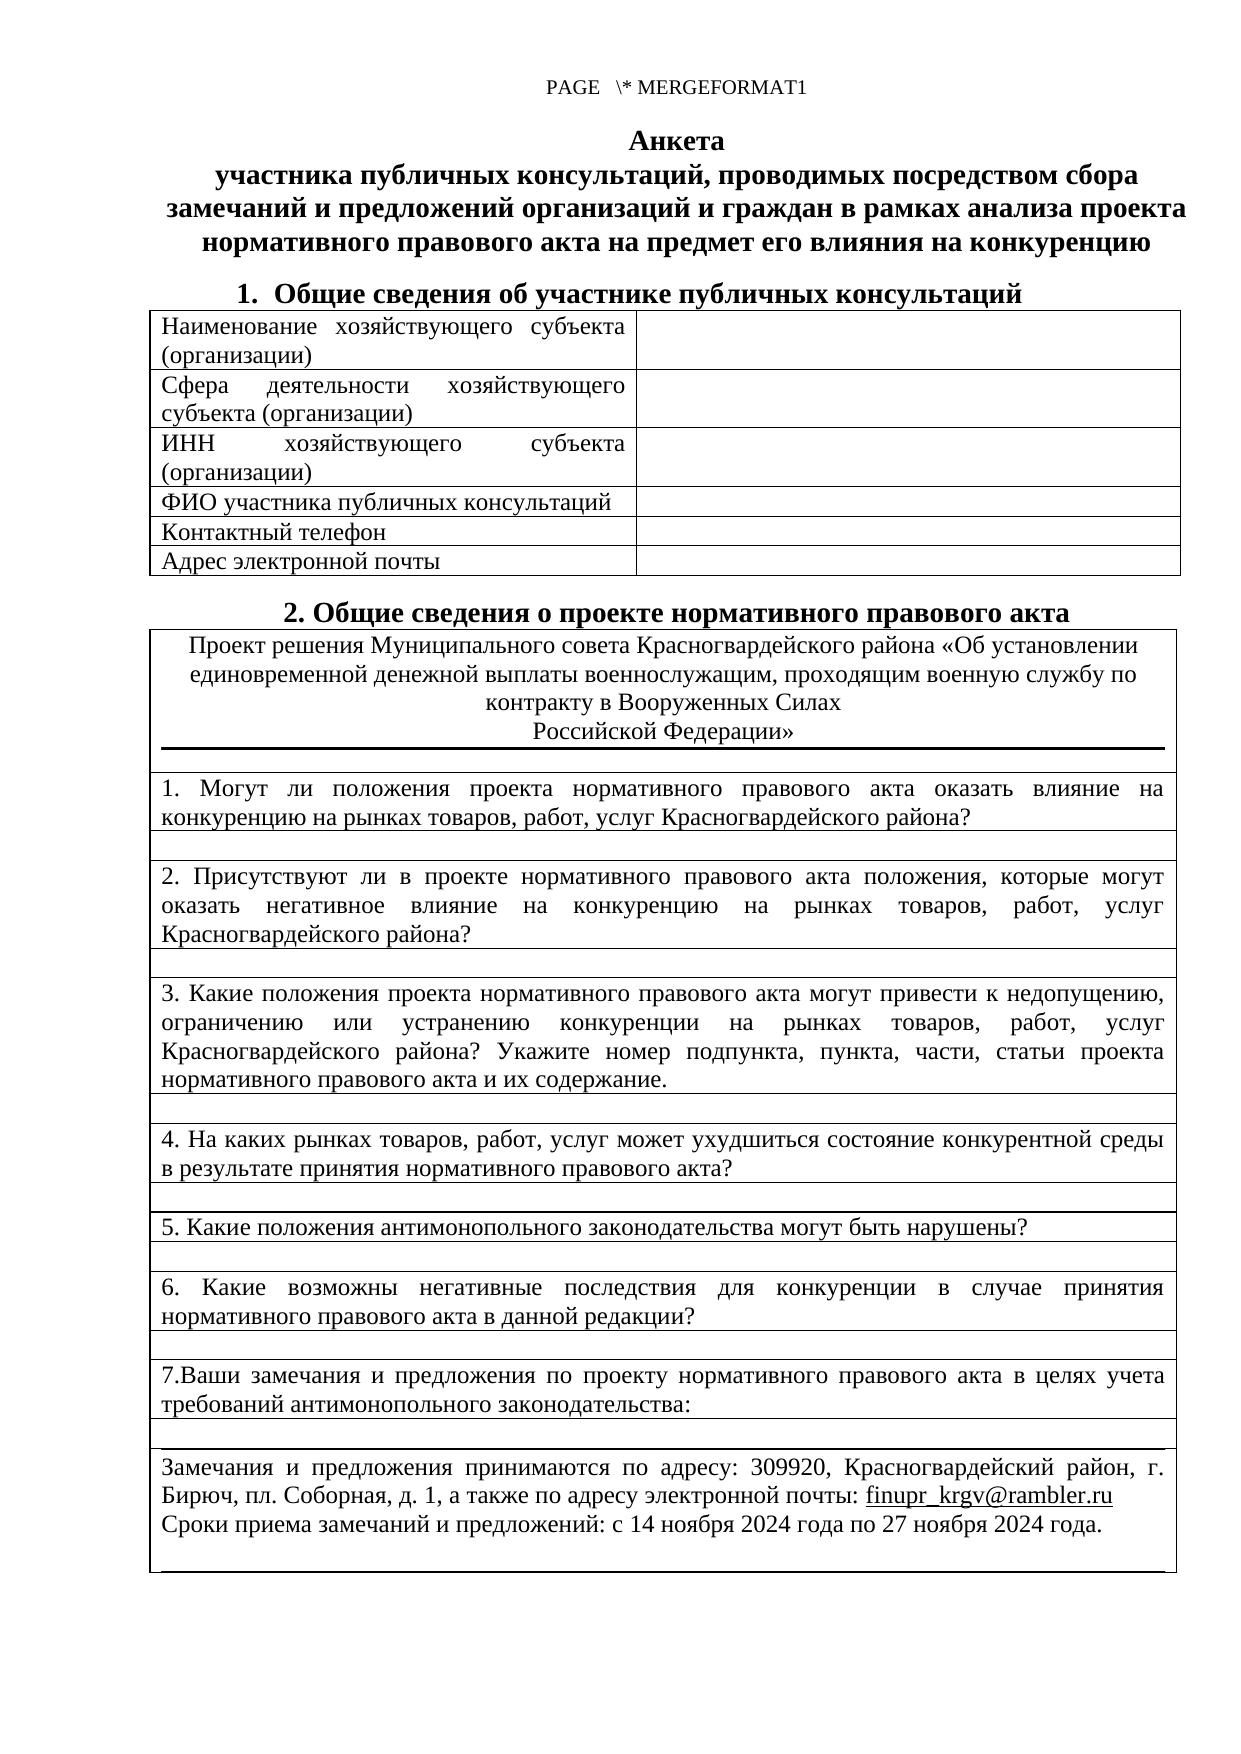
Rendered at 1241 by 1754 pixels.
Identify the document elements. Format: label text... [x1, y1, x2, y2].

table_cell Замечания и предложения принимаются по адресу: 309920, Красногвардейский район, г. Бирюч, пл. Соборная, д. 1, а также по адресу электронной почты: finupr_krgv@rambler.ru Сроки приема замечаний и предложений: с 14 ноября 2024 года по 27 ноября 2024 года. [151, 1449, 1176, 1572]
table_cell 7.Ваши замечания и предложения по проекту нормативного правового акта в целях учета требований антимонопольного законодательства: [151, 1360, 1176, 1418]
table_cell [151, 831, 1176, 860]
table_cell [151, 1183, 1176, 1211]
table_cell [637, 517, 1180, 545]
table_header Наименование хозяйствующего субъекта (организации) [151, 311, 636, 369]
table_cell [151, 1419, 1176, 1448]
table_cell ИНН хозяйствующего субъекта (организации) [151, 428, 636, 486]
table_header [637, 311, 1180, 369]
table_cell ФИО участника публичных консультаций [151, 487, 636, 516]
table_cell Контактный телефон [151, 517, 636, 545]
table_cell 4. На каких рынках товаров, работ, услуг может ухудшиться состояние конкурентной среды в результате принятия нормативного правового акта? [151, 1124, 1176, 1182]
table_cell [637, 546, 1180, 575]
table_cell [151, 1331, 1176, 1359]
table_cell Адрес электронной почты [151, 546, 636, 575]
table_cell [637, 428, 1180, 486]
text Анкета [161, 123, 1192, 157]
table_cell 6. Какие возможны негативные последствия для конкуренции в случае принятия нормативного правового акта в данной редакции? [151, 1272, 1176, 1329]
table_cell Сфера деятельности хозяйствующего субъекта (организации) [151, 370, 636, 427]
table_cell [151, 1242, 1176, 1271]
text 2. Общие сведения о проекте нормативного правового акта [161, 595, 1192, 629]
table_cell [151, 1094, 1176, 1123]
table_cell [637, 370, 1180, 427]
table_cell [151, 949, 1176, 977]
table_cell [637, 487, 1180, 516]
text участника публичных консультаций, проводимых посредством сбора замечаний и предложений организаций и граждан в рамках анализа проекта нормативного правового акта на предмет его влияния на конкуренцию [161, 157, 1192, 257]
list Общие сведения об участнике публичных консультаций [236, 277, 1192, 310]
table_cell 1. Могут ли положения проекта нормативного правового акта оказать влияние на конкуренцию на рынках товаров, работ, услуг Красногвардейского района? [151, 773, 1176, 830]
table_cell 2. Присутствуют ли в проекте нормативного правового акта положения, которые могут оказать негативное влияние на конкуренцию на рынках товаров, работ, услуг Красногвардейского района? [151, 861, 1176, 947]
table_header Проект решения Муниципального совета Красногвардейского района «Об установлении единовременной денежной выплаты военнослужащим, проходящим военную службу по контракту в Вооруженных Силах Российской Федерации» [151, 630, 1176, 772]
table_cell 3. Какие положения проекта нормативного правового акта могут привести к недопущению, ограничению или устранению конкуренции на рынках товаров, работ, услуг Красногвардейского района? Укажите номер подпункта, пункта, части, статьи проекта нормативного правового акта и их содержание. [151, 978, 1176, 1093]
table_cell 5. Какие положения антимонопольного законодательства могут быть нарушены? [151, 1213, 1176, 1241]
